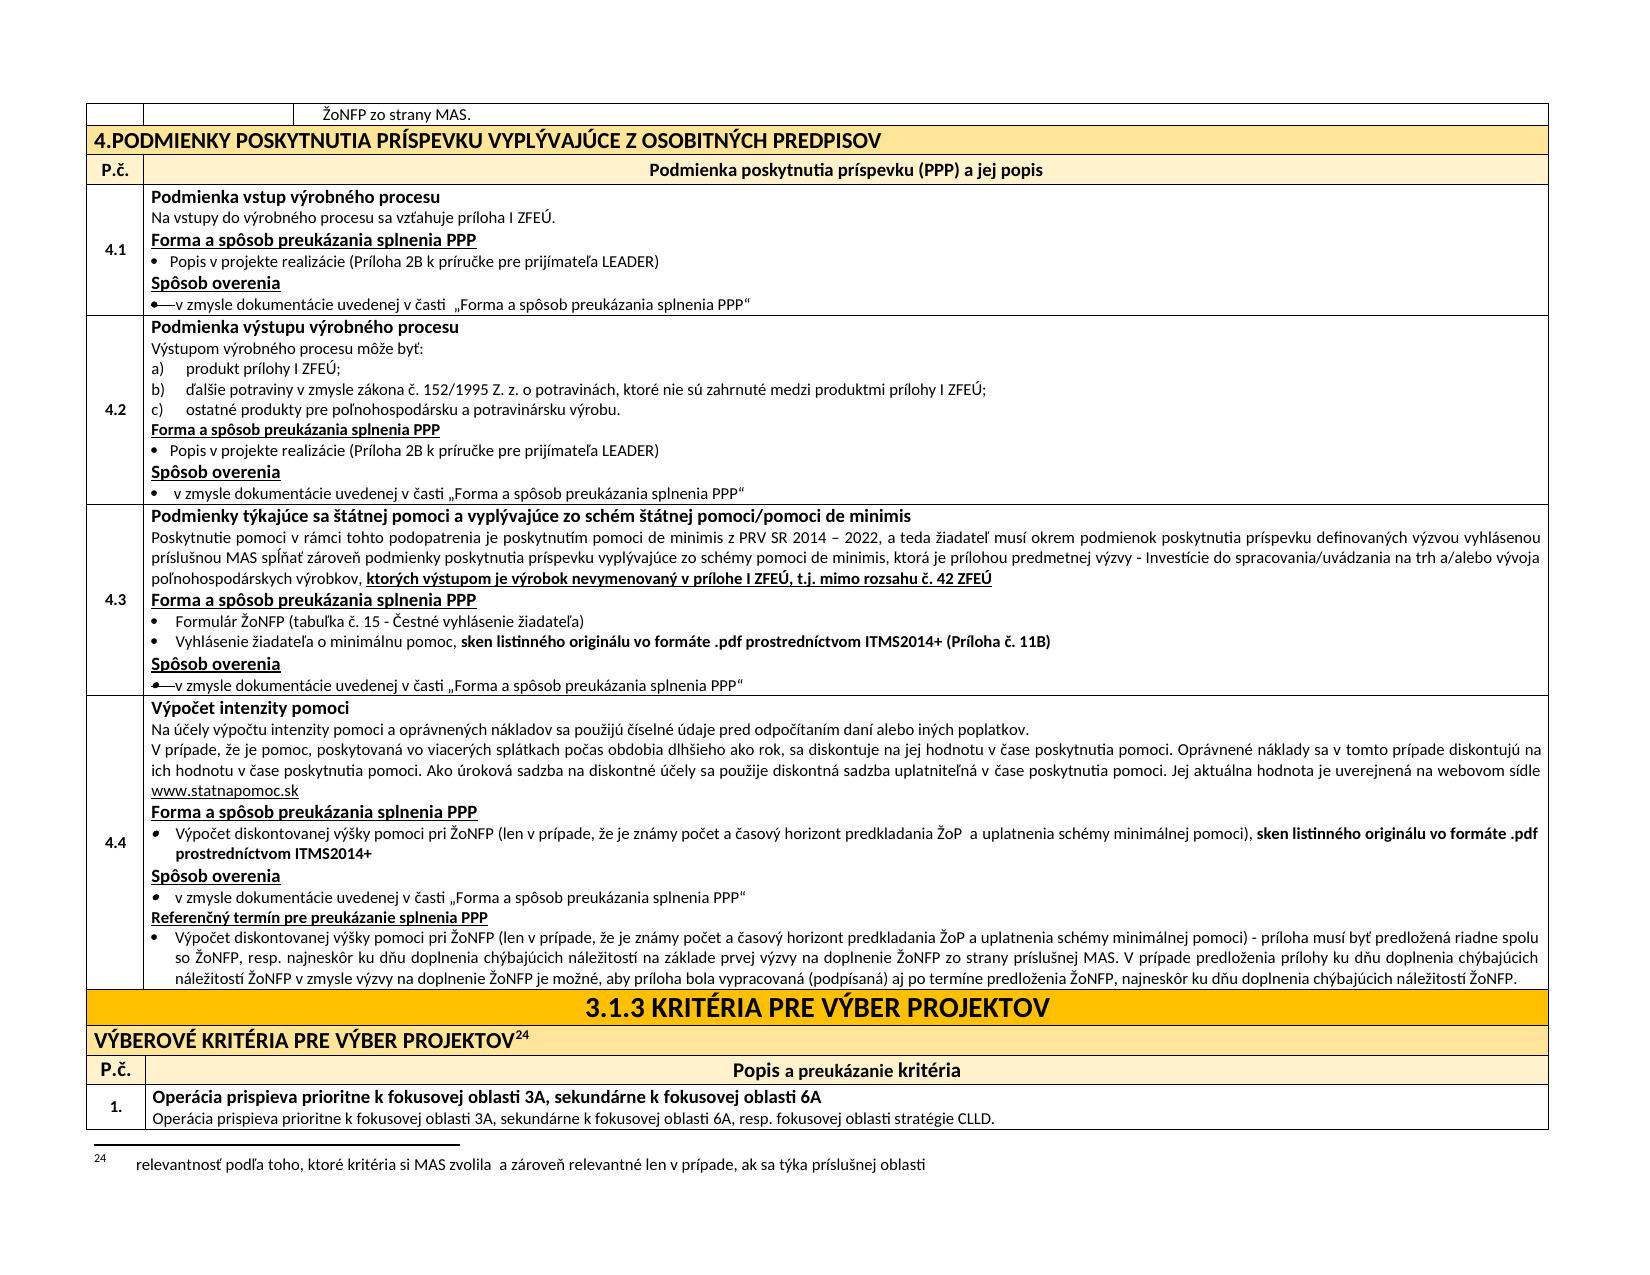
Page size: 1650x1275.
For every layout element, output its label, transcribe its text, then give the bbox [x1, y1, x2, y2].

table_cell 1. [87, 1085, 145, 1128]
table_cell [146, 1085, 1548, 1128]
table_cell P.č. [87, 1056, 145, 1084]
table_cell 4.1 [87, 185, 143, 314]
table_cell 3.1.3 KRITÉRIA PRE VÝBER PROJEKTOV [87, 990, 1548, 1025]
table_cell 4.2 [87, 316, 143, 503]
table_cell 4.3 [87, 505, 143, 695]
table_cell VÝBEROVÉ KRITÉRIA PRE VÝBER PROJEKTOV [87, 1026, 1548, 1055]
table_cell P.č. [87, 155, 143, 184]
table_cell Podmienka poskytnutia príspevku (PPP) a jej popis [144, 155, 1548, 184]
table_cell Výpočet intenzity pomoci Na účely výpočtu intenzity pomoci a oprávnených nákladov sa použijú číselné údaje pred odpočítaním daní alebo iných poplatkov. V prípade, že je pomoc, poskytovaná vo viacerých splátkach počas obdobia dlhšieho ako rok, sa diskontuje na jej hodnotu v čase poskytnutia pomoci. Oprávnené náklady sa v tomto prípade diskontujú na ich hodnotu v čase poskytnutia pomoci. Ako úroková sadzba na diskontné účely sa použije diskontná sadzba uplatniteľná v čase poskytnutia pomoci. Jej aktuálna hodnota je uverejnená na webovom sídle www.statnapomoc.sk Forma a spôsob preukázania splnenia PPP Výpočet diskontovanej výšky pomoci pri ŽoNFP (len v prípade, že je známy počet a časový horizont predkladania ŽoP a uplatnenia schémy minimálnej pomoci), sken listinného originálu vo formáte .pdf prostredníctvom ITMS2014+ Spôsob overenia v zmysle dokumentácie uvedenej v časti „Forma a spôsob preukázania splnenia PPP“ Referenčný termín pre preukázanie splnenia PPP Výpočet diskontovanej výšky pomoci pri ŽoNFP (len v prípade, že je známy počet a časový horizont predkladania ŽoP a uplatnenia schémy minimálnej pomoci) - príloha musí byť predložená riadne spolu so ŽoNFP, resp. najneskôr ku dňu doplnenia chýbajúcich náležitostí na základe prvej výzvy na doplnenie ŽoNFP zo strany príslušnej MAS. V prípade predloženia prílohy ku dňu doplnenia chýbajúcich náležitostí ŽoNFP v zmysle výzvy na doplnenie ŽoNFP je možné, aby príloha bola vypracovaná (podpísaná) aj po termíne predloženia ŽoNFP, najneskôr ku dňu doplnenia chýbajúcich náležitostí ŽoNFP. [144, 696, 1548, 988]
table_cell Podmienky týkajúce sa štátnej pomoci a vyplývajúce zo schém štátnej pomoci/pomoci de minimis Poskytnutie pomoci v rámci tohto podopatrenia je poskytnutím pomoci de minimis z PRV SR 2014 – 2022, a teda žiadateľ musí okrem podmienok poskytnutia príspevku definovaných výzvou vyhlásenou príslušnou MAS spĺňať zároveň podmienky poskytnutia príspevku vyplývajúce zo schémy pomoci de minimis, ktorá je prílohou predmetnej výzvy - Investície do spracovania/uvádzania na trh a/alebo vývoja poľnohospodárskych výrobkov, ktorých výstupom je výrobok nevymenovaný v prílohe I ZFEÚ, t.j. mimo rozsahu č. 42 ZFEÚ Forma a spôsob preukázania splnenia PPP Formulár ŽoNFP (tabuľka č. 15 - Čestné vyhlásenie žiadateľa) Vyhlásenie žiadateľa o minimálnu pomoc, sken listinného originálu vo formáte .pdf prostredníctvom ITMS2014+ (Príloha č. 11B) Spôsob overenia v zmysle dokumentácie uvedenej v časti „Forma a spôsob preukázania splnenia PPP“ [144, 505, 1548, 695]
table_cell Podmienka výstupu výrobného procesu Výstupom výrobného procesu môže byť: produkt prílohy I ZFEÚ; ďalšie potraviny v zmysle zákona č. 152/1995 Z. z. o potravinách, ktoré nie sú zahrnuté medzi produktmi prílohy I ZFEÚ; ostatné produkty pre poľnohospodársku a potravinársku výrobu. Forma a spôsob preukázania splnenia PPP Popis v projekte realizácie (Príloha 2B k príručke pre prijímateľa LEADER) Spôsob overenia v zmysle dokumentácie uvedenej v časti „Forma a spôsob preukázania splnenia PPP“ [144, 316, 1548, 503]
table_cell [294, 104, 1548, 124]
table_cell 4.4 [87, 696, 143, 988]
table_cell Popis a preukázanie kritéria [146, 1056, 1548, 1084]
table_cell Podmienka vstup výrobného procesu Na vstupy do výrobného procesu sa vzťahuje príloha I ZFEÚ. Forma a spôsob preukázania splnenia PPP Popis v projekte realizácie (Príloha 2B k príručke pre prijímateľa LEADER) Spôsob overenia v zmysle dokumentácie uvedenej v časti „Forma a spôsob preukázania splnenia PPP“ [144, 185, 1548, 314]
table_cell 4.PODMIENKY POSKYTNUTIA PRÍSPEVKU VYPLÝVAJÚCE Z OSOBITNÝCH PREDPISOV [87, 126, 1548, 154]
